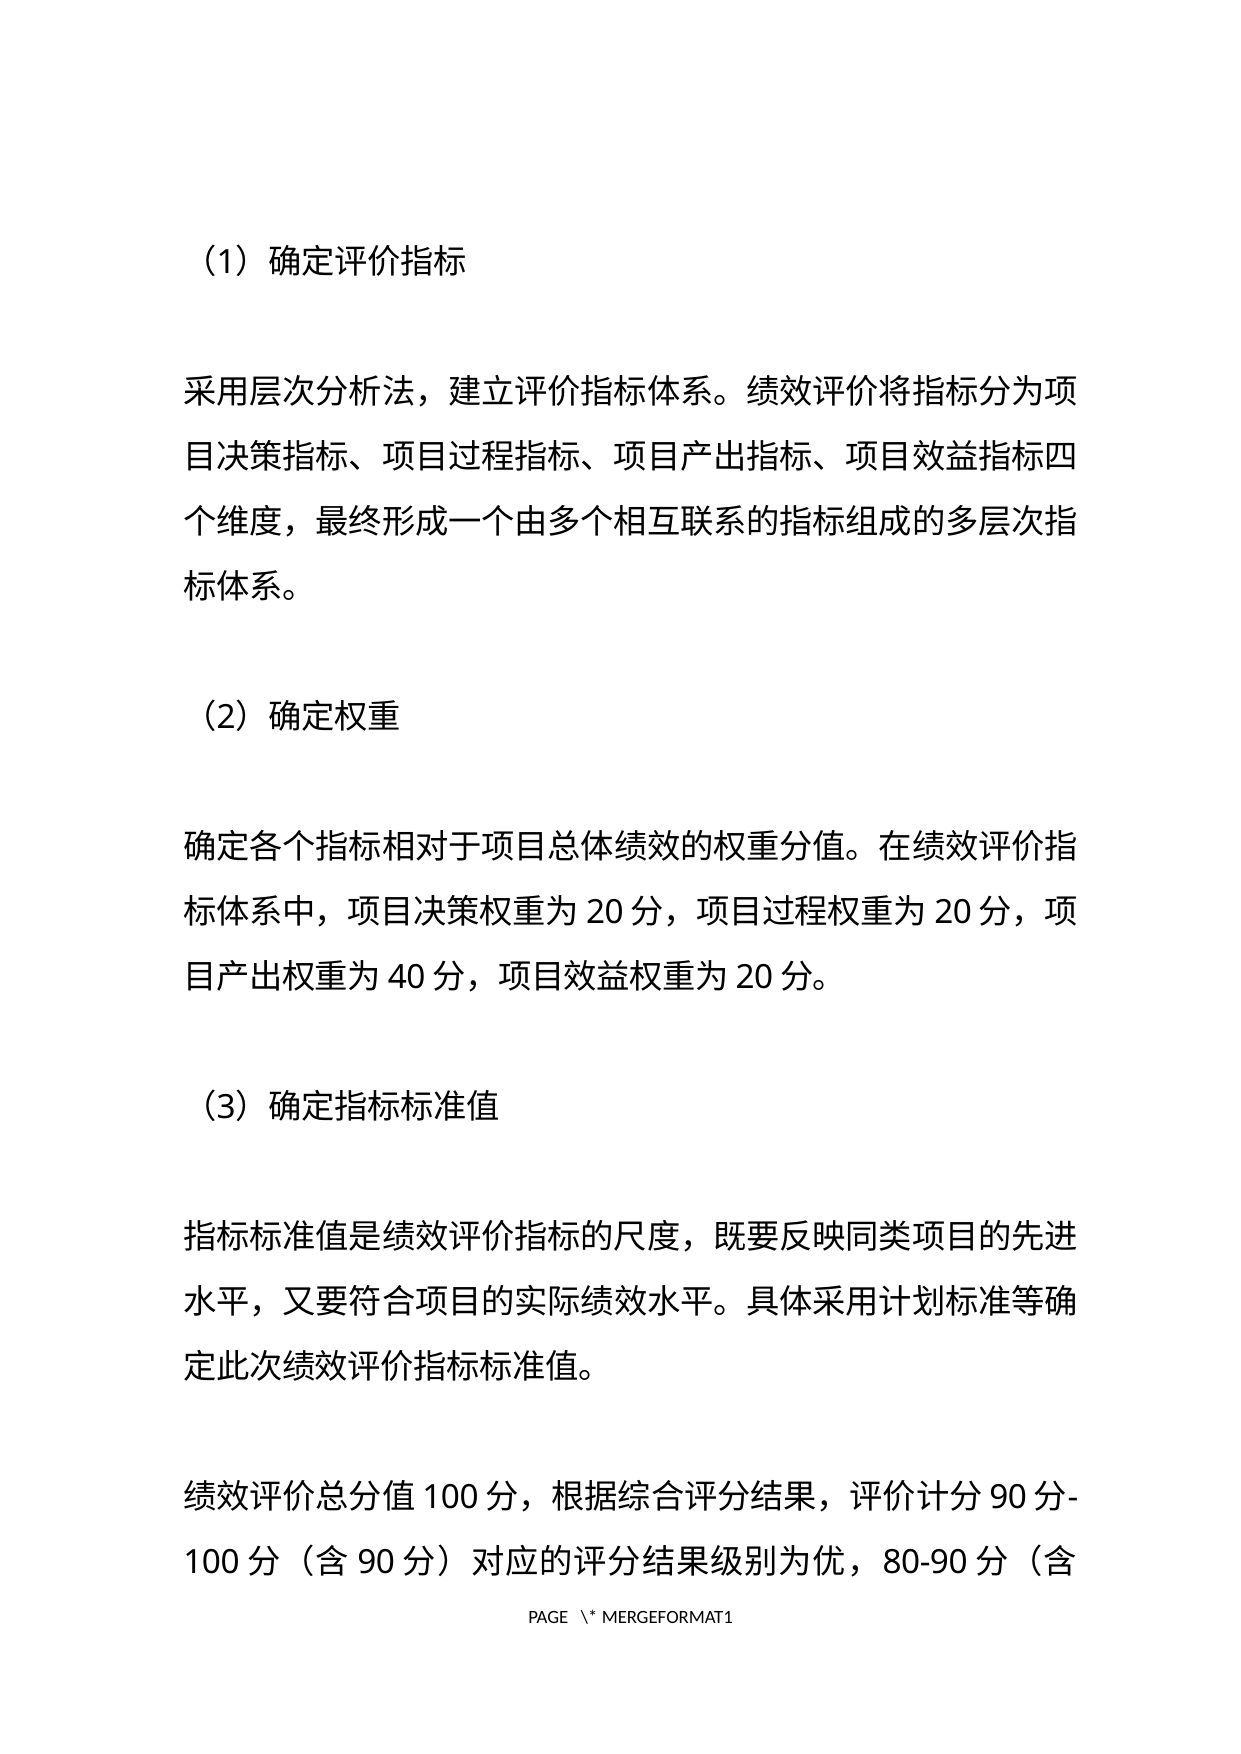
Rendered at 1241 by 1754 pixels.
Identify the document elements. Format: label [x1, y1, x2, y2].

text [183, 162, 1078, 1592]
